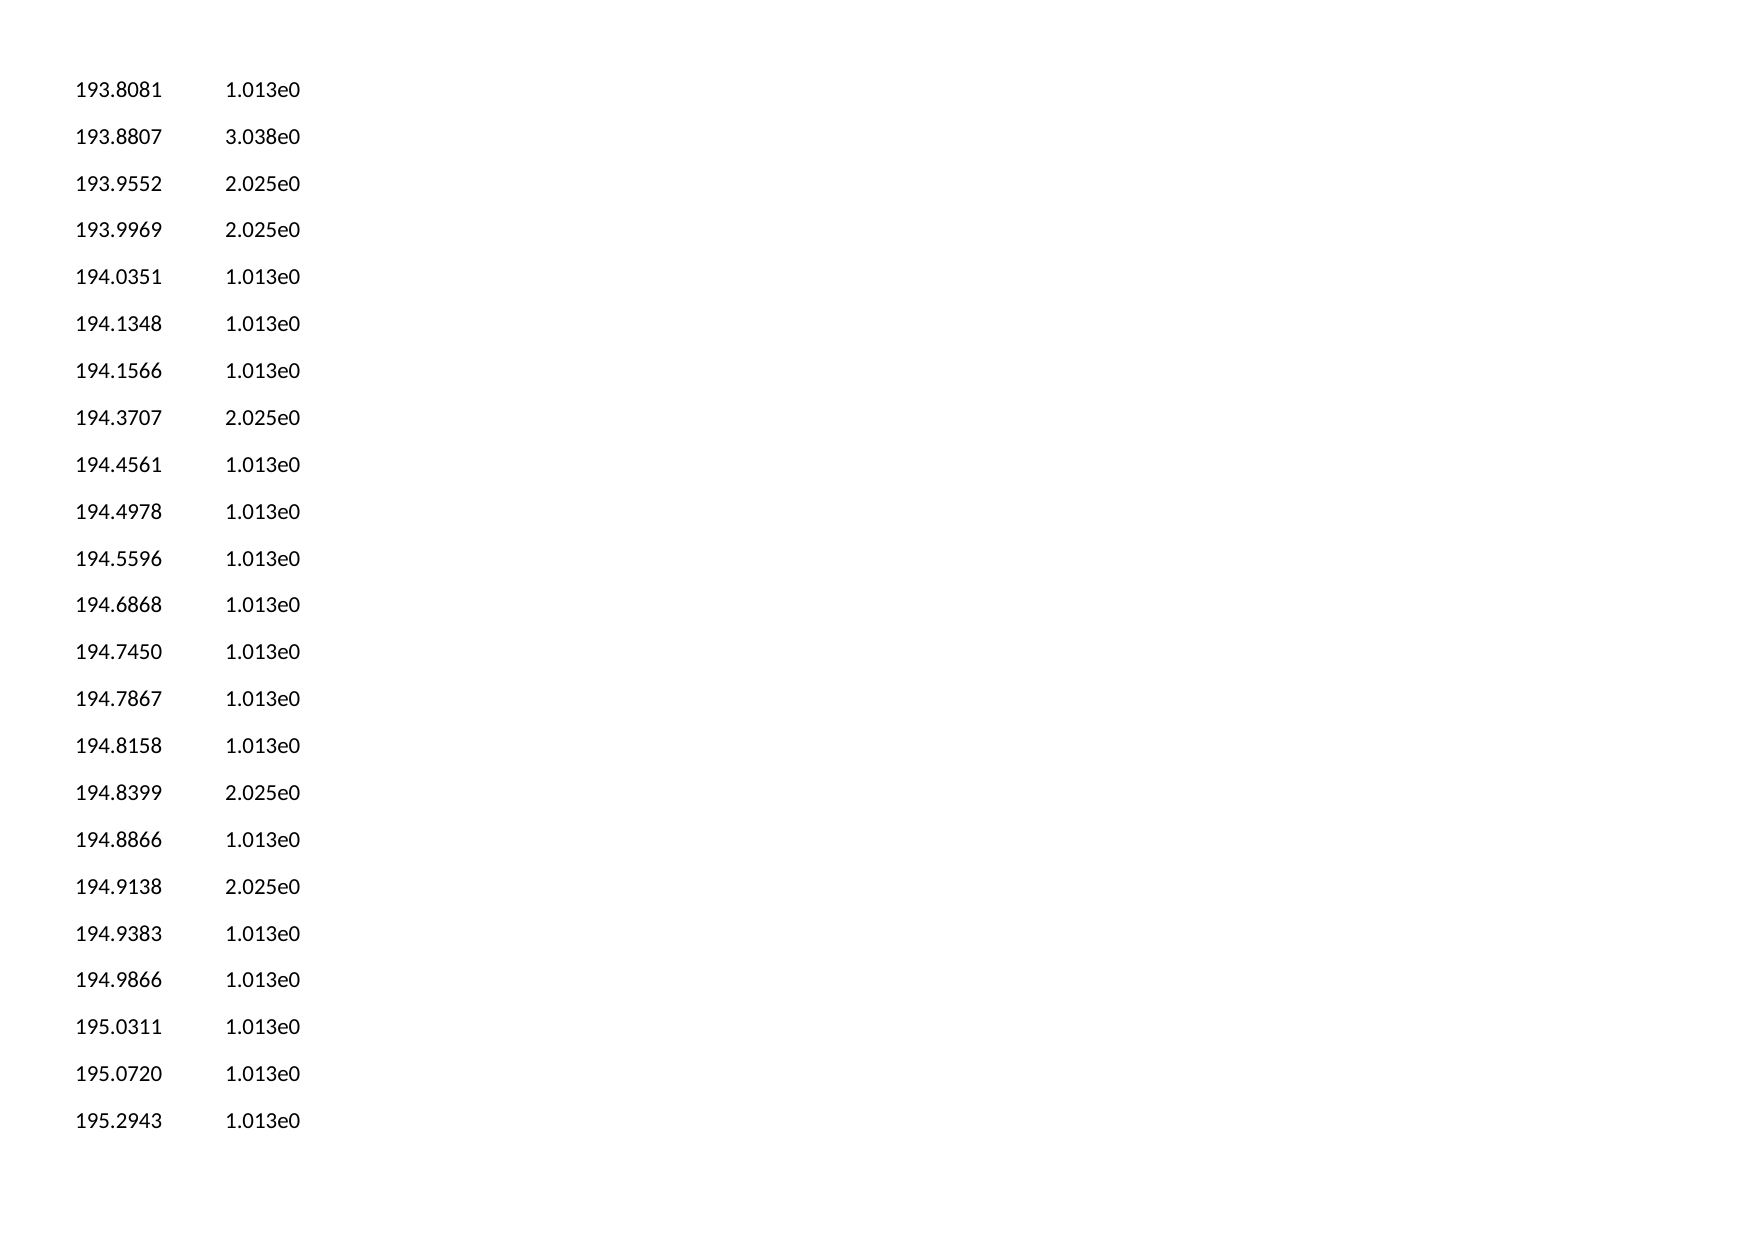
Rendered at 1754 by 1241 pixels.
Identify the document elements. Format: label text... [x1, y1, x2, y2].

text 194.9866 1.013e0 [75, 966, 1679, 994]
text 194.3707 2.025e0 [75, 403, 1679, 431]
text 194.4978 1.013e0 [75, 497, 1679, 525]
text 194.7867 1.013e0 [75, 684, 1679, 712]
text 194.9138 2.025e0 [75, 872, 1679, 900]
text 195.2943 1.013e0 [75, 1106, 1679, 1134]
text 194.9383 1.013e0 [75, 919, 1679, 947]
text 194.0351 1.013e0 [75, 262, 1679, 291]
text 195.0720 1.013e0 [75, 1059, 1679, 1087]
text 193.8807 3.038e0 [75, 122, 1679, 150]
text 194.6868 1.013e0 [75, 591, 1679, 619]
text 193.9969 2.025e0 [75, 216, 1679, 244]
text 194.8866 1.013e0 [75, 825, 1679, 853]
text 195.0311 1.013e0 [75, 1012, 1679, 1041]
text 193.8081 1.013e0 [75, 75, 1679, 103]
text 194.4561 1.013e0 [75, 450, 1679, 478]
text 194.1348 1.013e0 [75, 309, 1679, 337]
text 194.1566 1.013e0 [75, 356, 1679, 384]
text 194.8158 1.013e0 [75, 731, 1679, 759]
text 194.8399 2.025e0 [75, 778, 1679, 806]
text 194.7450 1.013e0 [75, 637, 1679, 666]
text 193.9552 2.025e0 [75, 169, 1679, 197]
text 194.5596 1.013e0 [75, 544, 1679, 572]
